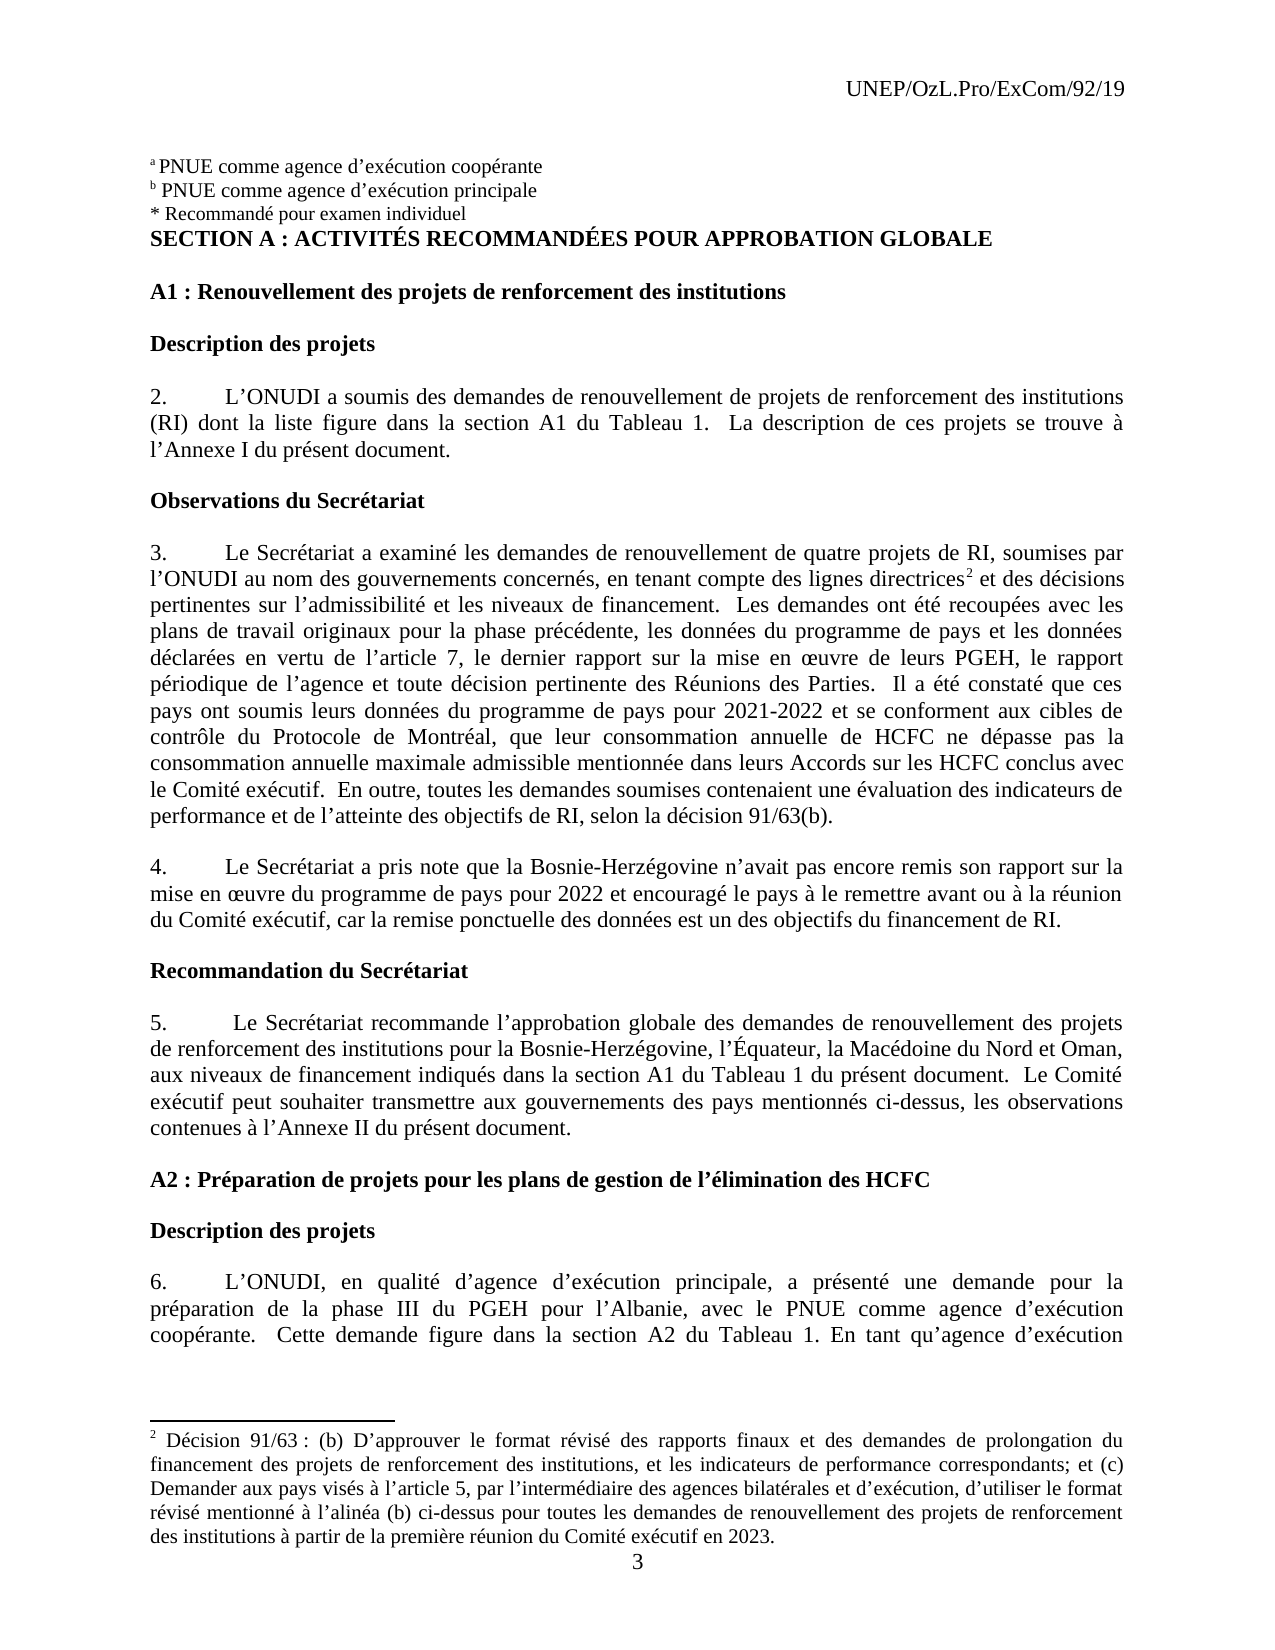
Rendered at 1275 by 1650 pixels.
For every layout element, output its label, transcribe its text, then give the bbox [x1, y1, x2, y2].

text SECTION A : ACTIVITÉS RECOMMANDÉES POUR APPROBATION GLOBALE [150, 225, 1125, 251]
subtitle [150, 1268, 1125, 1347]
text Description des projets [150, 330, 1125, 357]
text b PNUE comme agence d’exécution principale [150, 178, 1125, 202]
subtitle Le Secrétariat recommande l’approbation globale des demandes de renouvellement des projets de renforcement des institutions pour la Bosnie-Herzégovine, l’Équateur, la Macédoine du Nord et Oman, aux niveaux de financement indiqués dans la section A1 du Tableau 1 du présent document. Le Comité exécutif peut souhaiter transmettre aux gouvernements des pays mentionnés ci-dessus, les observations contenues à l’Annexe II du présent document. [150, 1009, 1125, 1141]
subtitle Description des projets [150, 1217, 1125, 1243]
subtitle Observations du Secrétariat [150, 487, 1125, 513]
subtitle L’ONUDI a soumis des demandes de renouvellement de projets de renforcement des institutions (RI) dont la liste figure dans la section A1 du Tableau 1. La description de ces projets se trouve à l’Annexe I du présent document. [150, 383, 1125, 462]
text A1 : Renouvellement des projets de renforcement des institutions [150, 278, 1125, 304]
subtitle Le Secrétariat a pris note que la Bosnie-Herzégovine n’avait pas encore remis son rapport sur la mise en œuvre du programme de pays pour 2022 et encouragé le pays à le remettre avant ou à la réunion du Comité exécutif, car la remise ponctuelle des données est un des objectifs du financement de RI. [150, 853, 1125, 932]
text a PNUE comme agence d’exécution coopérante [150, 154, 1125, 178]
text * Recommandé pour examen individuel [150, 202, 1125, 225]
subtitle A2 : Préparation de projets pour les plans de gestion de l’élimination des HCFC [150, 1166, 1125, 1192]
subtitle Le Secrétariat a examiné les demandes de renouvellement de quatre projets de RI, soumises par l’ONUDI au nom des gouvernements concernés, en tenant compte des lignes directrices et des décisions pertinentes sur l’admissibilité et les niveaux de financement. Les demandes ont été recoupées avec les plans de travail originaux pour la phase précédente, les données du programme de pays et les données déclarées en vertu de l’article 7, le dernier rapport sur la mise en œuvre de leurs PGEH, le rapport périodique de l’agence et toute décision pertinente des Réunions des Parties. Il a été constaté que ces pays ont soumis leurs données du programme de pays pour 2021-2022 et se conforment aux cibles de contrôle du Protocole de Montréal, que leur consommation annuelle de HCFC ne dépasse pas la consommation annuelle maximale admissible mentionnée dans leurs Accords sur les HCFC conclus avec le Comité exécutif. En outre, toutes les demandes soumises contenaient une évaluation des indicateurs de performance et de l’atteinte des objectifs de RI, selon la décision 91/63(b). [150, 538, 1125, 828]
subtitle Recommandation du Secrétariat [150, 957, 1125, 984]
